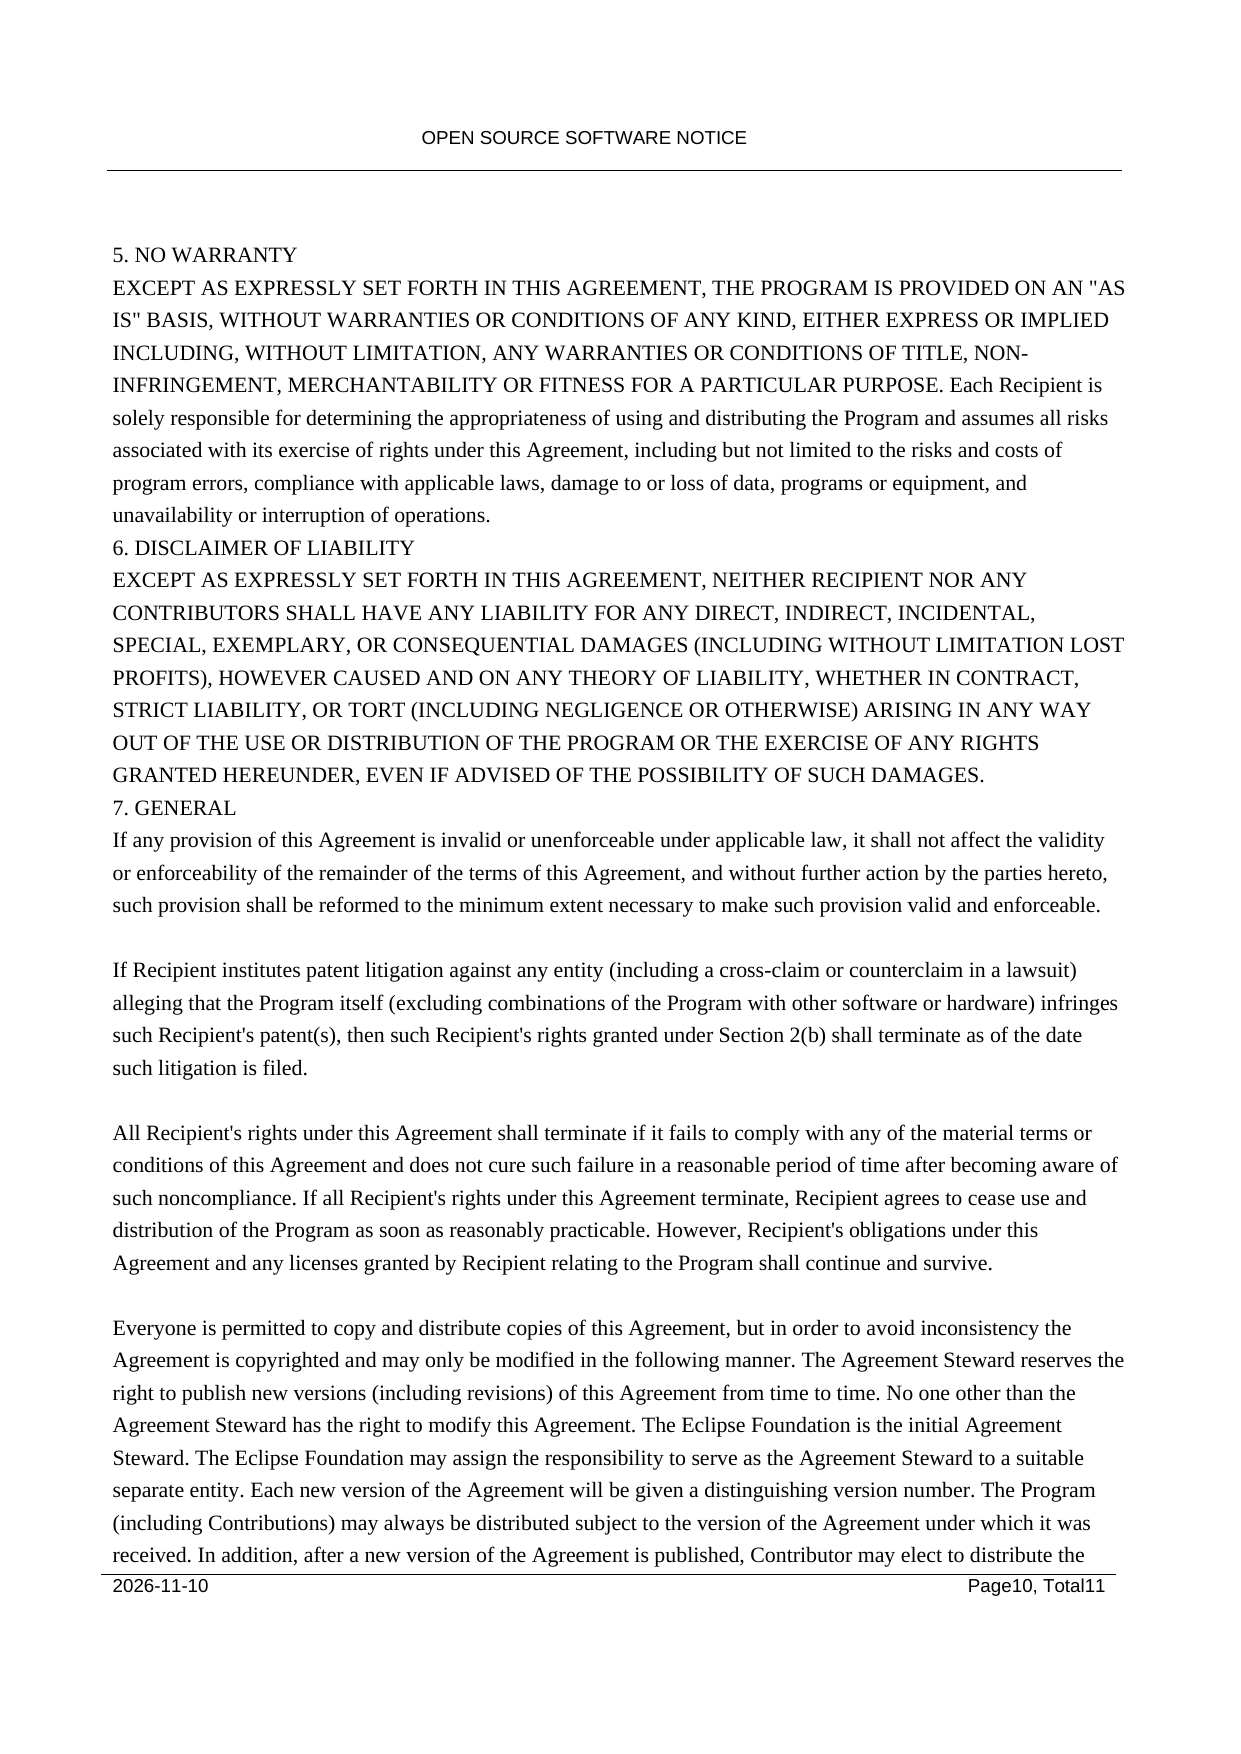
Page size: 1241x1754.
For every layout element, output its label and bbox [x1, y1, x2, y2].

text [112, 206, 1128, 1571]
